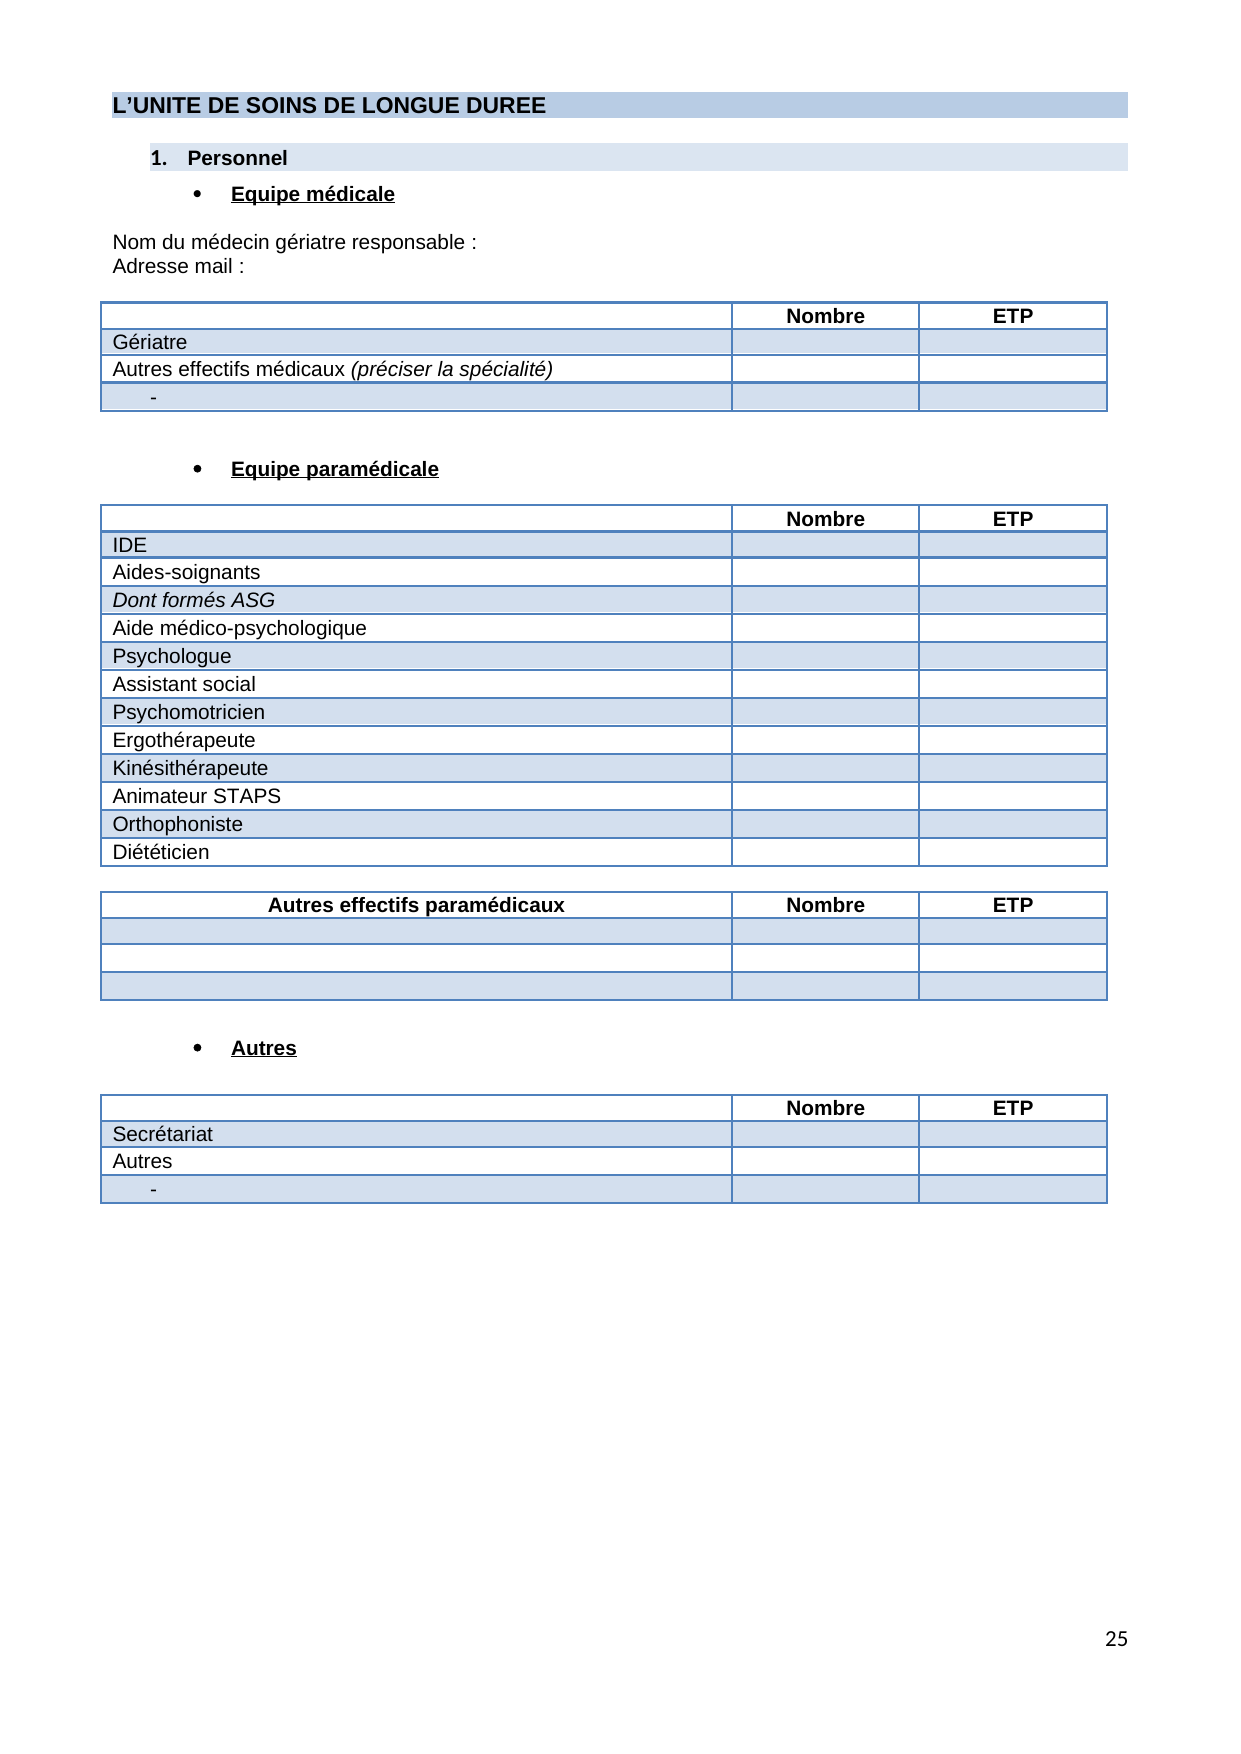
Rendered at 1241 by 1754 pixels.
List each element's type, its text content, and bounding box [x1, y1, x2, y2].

text Nom du médecin gériatre responsable : [112, 229, 1128, 253]
table_cell [920, 839, 1106, 865]
table_cell [920, 1122, 1106, 1146]
table_cell [733, 330, 918, 353]
table_cell [102, 973, 731, 999]
table_cell Gériatre [102, 330, 731, 353]
table_cell [733, 356, 918, 381]
table_cell [733, 811, 918, 837]
table_header ETP [920, 1096, 1106, 1120]
table_cell [733, 699, 918, 724]
table_cell [733, 587, 918, 612]
table_header ETP [920, 506, 1106, 530]
table_cell IDE [102, 533, 731, 556]
table_cell Secrétariat [102, 1122, 731, 1146]
table_cell [920, 699, 1106, 724]
text L’UNITE DE SOINS DE LONGUE DUREE [112, 92, 1128, 118]
table_cell [920, 755, 1106, 781]
table_cell Diététicien [102, 839, 731, 865]
table_cell Dont formés ASG [102, 587, 731, 612]
text Adresse mail : [112, 253, 1128, 277]
table_cell [733, 384, 918, 409]
table_header ETP [920, 893, 1106, 917]
table_cell Psychomotricien [102, 699, 731, 724]
list Equipe paramédicale [194, 456, 1128, 480]
table_cell Animateur STAPS [102, 783, 731, 809]
table_cell [920, 356, 1106, 381]
table_cell [733, 559, 918, 584]
table_cell Ergothérapeute [102, 727, 731, 753]
table_cell [920, 919, 1106, 943]
table_header Autres effectifs paramédicaux [102, 893, 731, 917]
table_cell [920, 384, 1106, 409]
table_header Nombre [733, 1096, 918, 1120]
table_cell [733, 615, 918, 641]
table_cell [920, 783, 1106, 809]
table_cell [920, 1176, 1106, 1202]
table_cell [733, 919, 918, 943]
table_cell [920, 533, 1106, 556]
table_cell [733, 1176, 918, 1202]
table_header [102, 1096, 731, 1120]
table_cell [733, 533, 918, 556]
table_cell Assistant social [102, 671, 731, 697]
table_cell Autres [102, 1148, 731, 1174]
table_header Nombre [733, 304, 918, 327]
table_cell [733, 727, 918, 753]
table_header ETP [920, 304, 1106, 327]
table_cell [733, 671, 918, 697]
table_header Nombre [733, 893, 918, 917]
table_cell [733, 755, 918, 781]
table_cell [102, 384, 731, 409]
table_cell [920, 615, 1106, 641]
table_cell [733, 643, 918, 668]
table_cell [733, 973, 918, 999]
table_cell [920, 671, 1106, 697]
table_cell [920, 587, 1106, 612]
table_cell [733, 945, 918, 971]
table_cell [920, 643, 1106, 668]
table_cell [920, 811, 1106, 837]
table_cell Autres effectifs médicaux (préciser la spécialité) [102, 356, 731, 381]
table_cell [920, 330, 1106, 353]
list Equipe médicale [194, 181, 1128, 206]
table_cell [733, 839, 918, 865]
table_cell [920, 945, 1106, 971]
table_cell [733, 1122, 918, 1146]
table_cell Kinésithérapeute [102, 755, 731, 781]
table_cell [102, 1176, 731, 1202]
table_cell Orthophoniste [102, 811, 731, 837]
table_cell [102, 919, 731, 943]
table_cell Psychologue [102, 643, 731, 668]
table_cell [920, 559, 1106, 584]
table_cell [733, 1148, 918, 1174]
table_cell Aides-soignants [102, 559, 731, 584]
list Autres [194, 1035, 1128, 1059]
table_header Nombre [733, 506, 918, 530]
table_cell [733, 783, 918, 809]
table_cell Aide médico-psychologique [102, 615, 731, 641]
table_cell [920, 1148, 1106, 1174]
table_cell [920, 973, 1106, 999]
table_cell [920, 727, 1106, 753]
table_header [102, 506, 731, 530]
list Personnel [150, 143, 1128, 171]
table_cell [102, 945, 731, 971]
table_header [102, 304, 731, 327]
